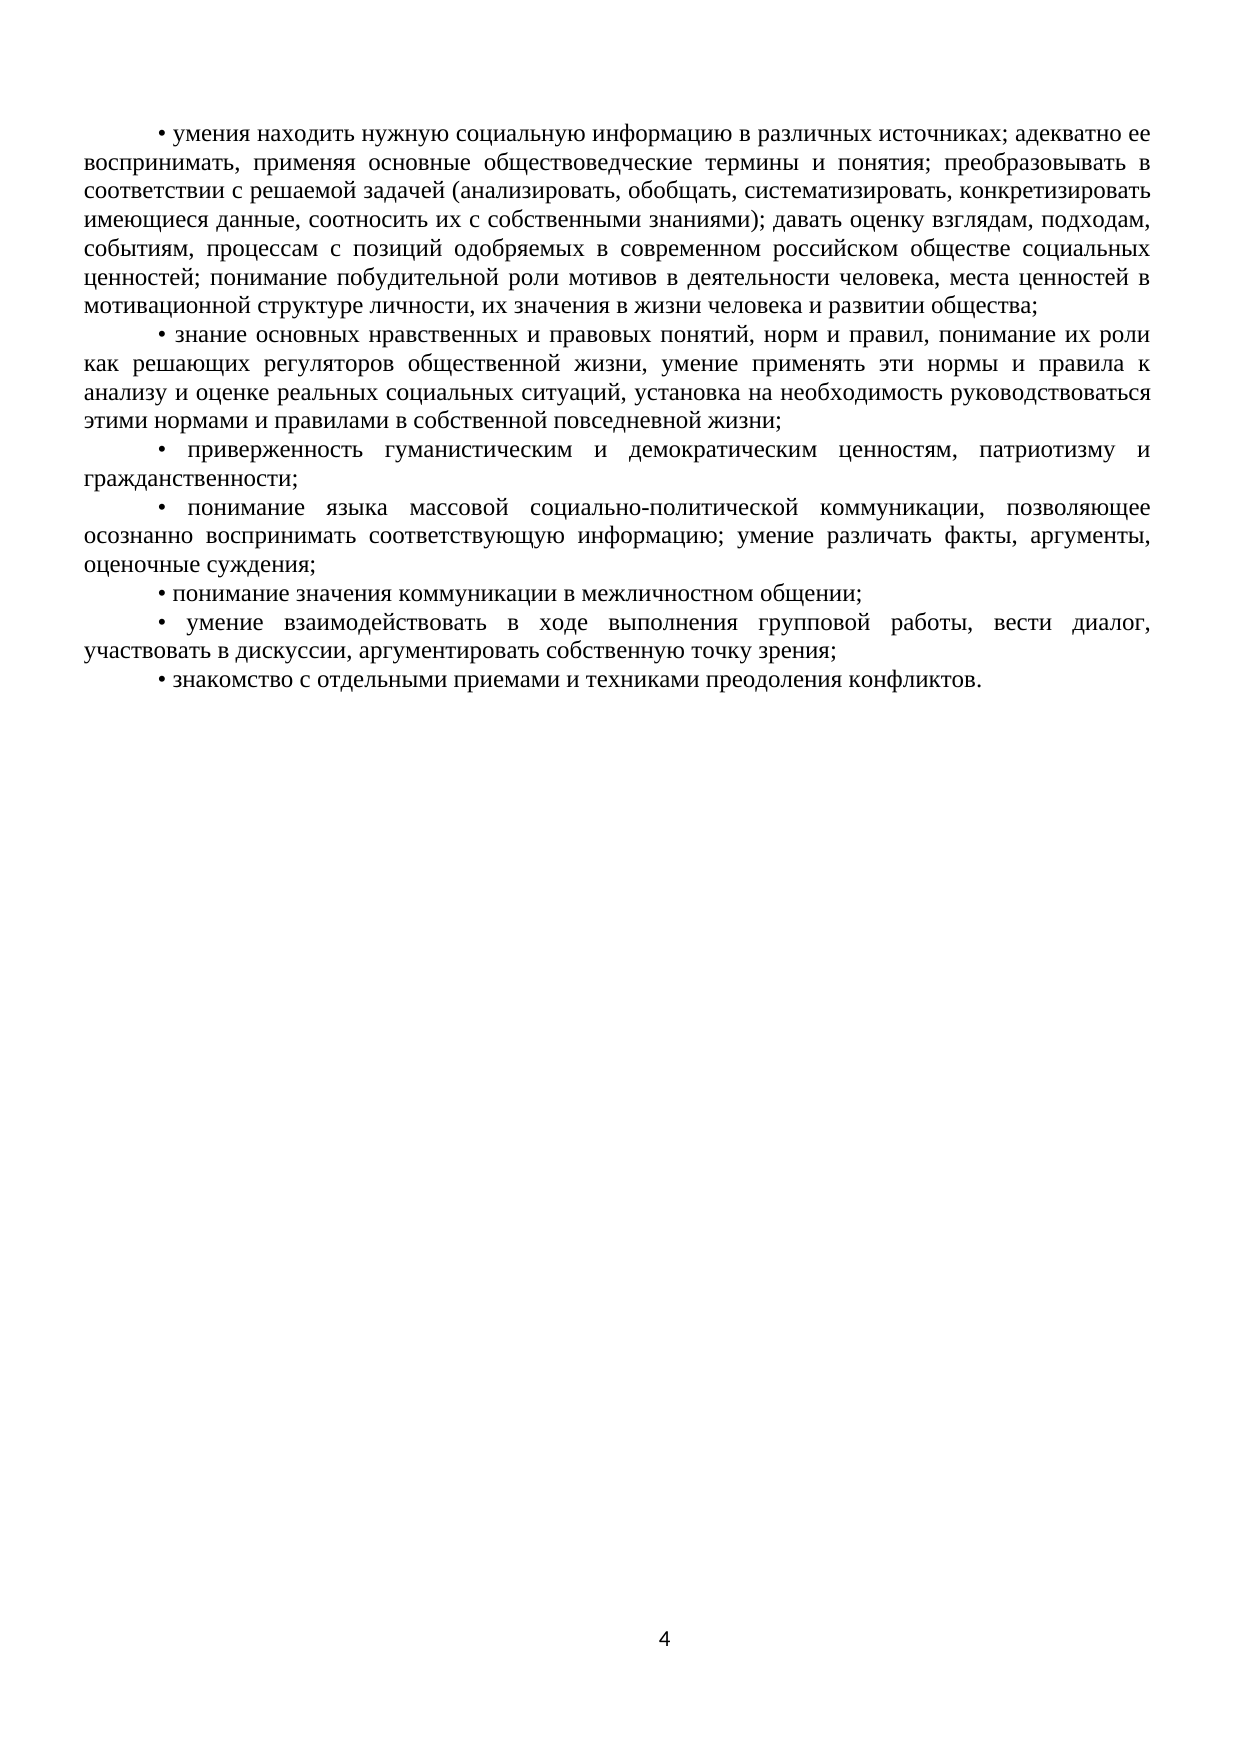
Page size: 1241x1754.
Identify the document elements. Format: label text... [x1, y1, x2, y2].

text • знание основных нравственных и правовых понятий, норм и правил, понимание их роли как решающих регуляторов общественной жизни, умение применять эти нормы и правила к анализу и оценке реальных социальных ситуаций, установка на необходимость руководствоваться этими нормами и правилами в собственной повседневной жизни; [83, 319, 1152, 434]
text • понимание значения коммуникации в межличностном общении; [83, 578, 1152, 607]
text • умение взаимодействовать в ходе выполнения групповой работы, вести диалог, участвовать в дискуссии, аргументировать собственную точку зрения; [83, 607, 1152, 664]
text • умения находить нужную социальную информацию в различных источниках; адекватно ее воспринимать, применяя основные обществоведческие термины и понятия; преобразовывать в соответствии с решаемой задачей (анализировать, обобщать, систематизировать, конкретизировать имеющиеся данные, соотносить их с собственными знаниями); давать оценку взглядам, подходам, событиям, процессам с позиций одобряемых в современном российском обществе социальных ценностей; понимание побудительной роли мотивов в деятельности человека, места ценностей в мотивационной структуре личности, их значения в жизни человека и развитии общества; [83, 118, 1152, 319]
text • знакомство с отдельными приемами и техниками преодоления конфликтов. [83, 664, 1152, 693]
text • понимание языка массовой социально-политической коммуникации, позволяющее осознанно воспринимать соответствующую информацию; умение различать факты, аргументы, оценочные суждения; [83, 492, 1152, 578]
text • приверженность гуманистическим и демократическим ценностям, патриотизму и гражданственности; [83, 434, 1152, 492]
